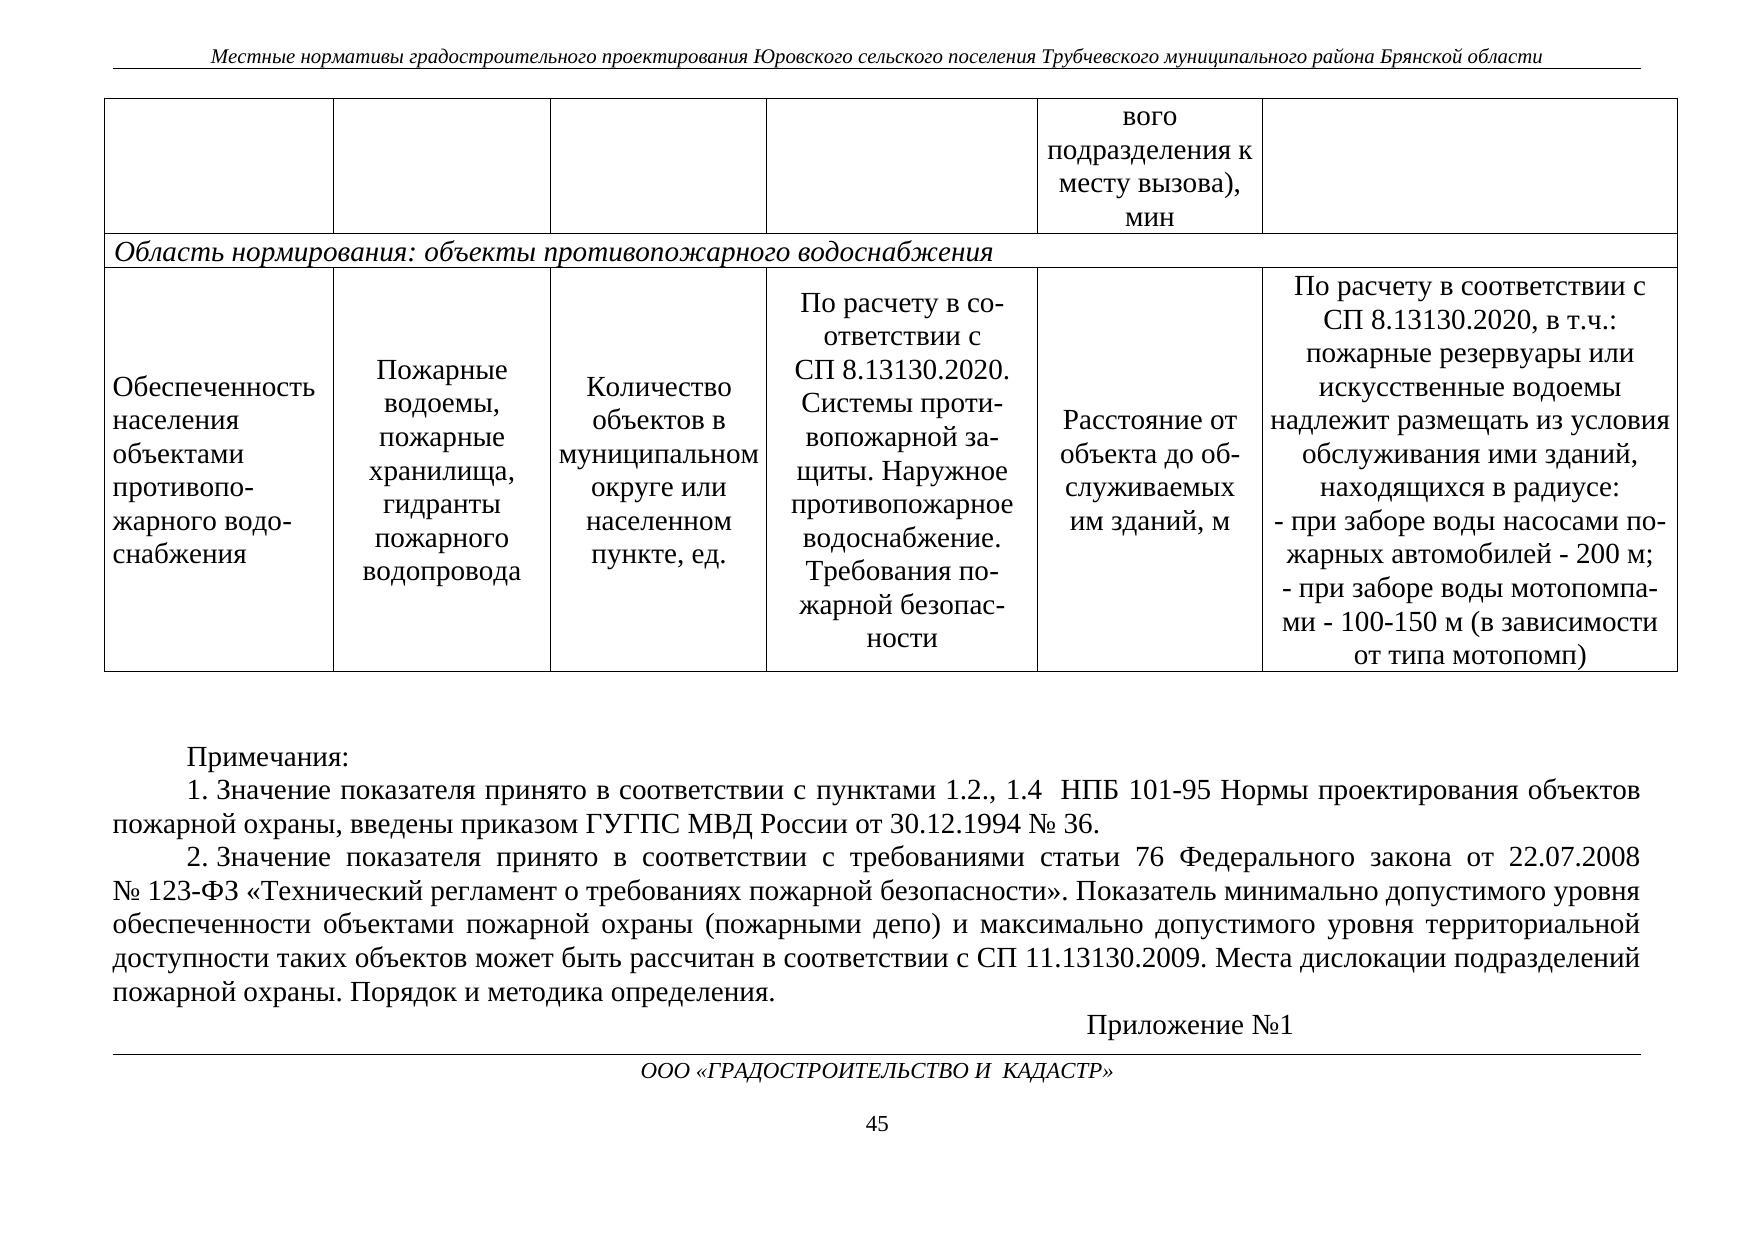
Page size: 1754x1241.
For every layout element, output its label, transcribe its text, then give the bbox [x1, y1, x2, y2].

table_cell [334, 99, 550, 233]
text Примечания: [112, 739, 1641, 772]
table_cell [1038, 99, 1262, 233]
table_cell По расчету в соответствии с СП 8.13130.2020. Системы противопожарной защиты. Наружное противопожарное водоснабжение. Требования пожарной безопасности [767, 268, 1037, 671]
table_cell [767, 99, 1037, 233]
text Приложение №1 [112, 1007, 1294, 1041]
table_cell По расчету в соответствии с СП 8.13130.2020, в т.ч.: пожарные резервуары или искусственные водоемы надлежит размещать из условия обслуживания ими зданий, находящихся в радиусе: - при заборе воды насосами пожарных автомобилей - 200 м; - при заборе воды мотопомпа-ми - 100-150 м (в зависимости от типа мотопомп) [1263, 268, 1677, 671]
table_cell Расстояние от объекта до обслуживаемых им зданий, м [1038, 268, 1262, 671]
table_cell Обеспеченность населения объектами противопожарного водоснабжения [105, 268, 333, 671]
table_cell Количество объектов в муниципальном округе или населенном пункте, ед. [551, 268, 766, 671]
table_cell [105, 99, 333, 233]
list Значение показателя принято в соответствии с требованиями статьи 76 Федерального закона от 22.07.2008 № 123-ФЗ «Технический регламент о требованиях пожарной безопасности». Показатель минимально допустимого уровня обеспеченности объектами пожарной охраны (пожарными депо) и максимально допустимого уровня территориальной доступности таких объектов может быть рассчитан в соответствии с СП 11.13130.2009. Места дислокации подразделений пожарной охраны. Порядок и методика определения. [112, 839, 1641, 1007]
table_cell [551, 99, 766, 233]
table_cell Пожарные водоемы, пожарные хранилища, гидранты пожарного водопровода [334, 268, 550, 671]
table_cell Область нормирования: объекты противопожарного водоснабжения [105, 234, 1677, 267]
list Значение показателя принято в соответствии с пунктами 1.2., 1.4 НПБ 101-95 Нормы проектирования объектов пожарной охраны, введены приказом ГУГПС МВД России от 30.12.1994 № 36. [112, 772, 1641, 839]
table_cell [1263, 99, 1677, 233]
